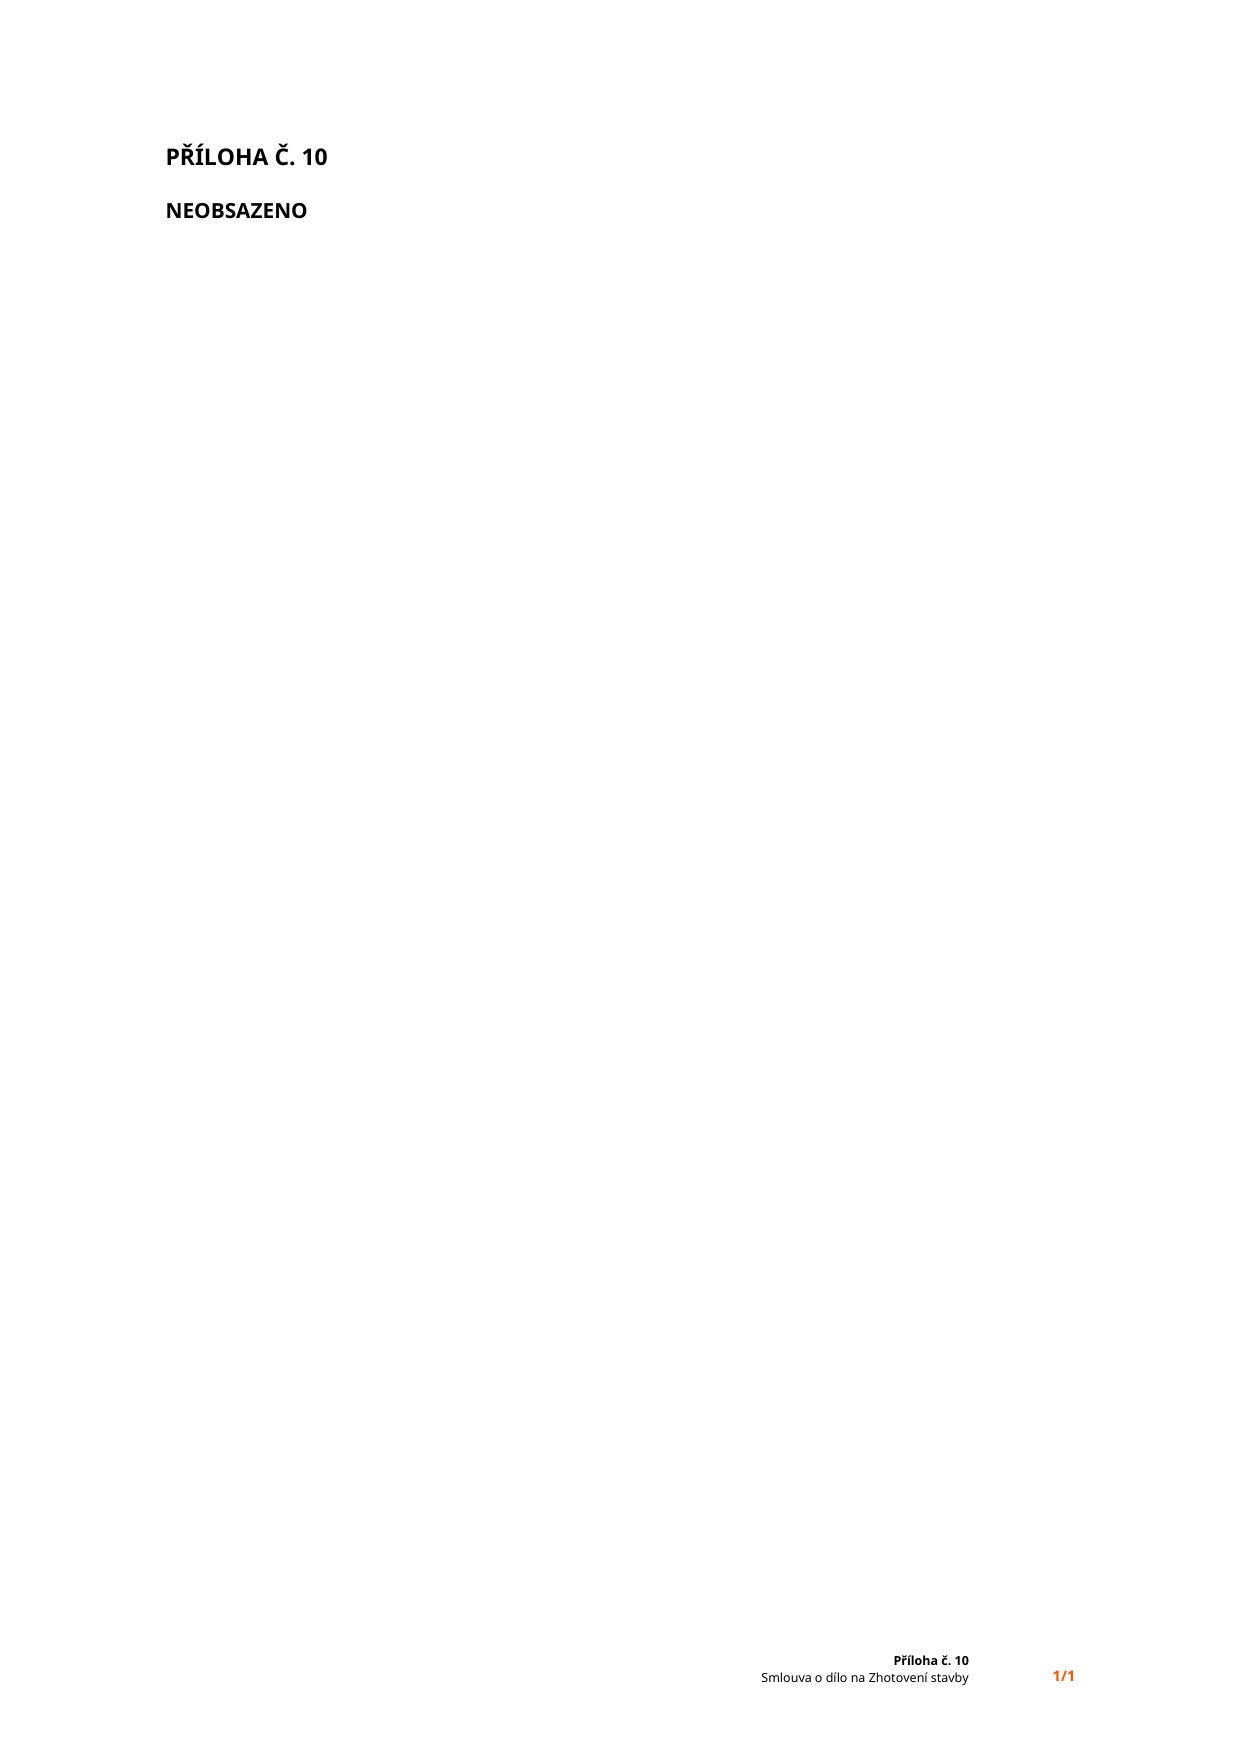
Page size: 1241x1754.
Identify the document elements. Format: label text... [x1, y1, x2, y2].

text Příloha č. 10 [165, 141, 1075, 173]
text NEOBSAZENO [165, 197, 1075, 225]
